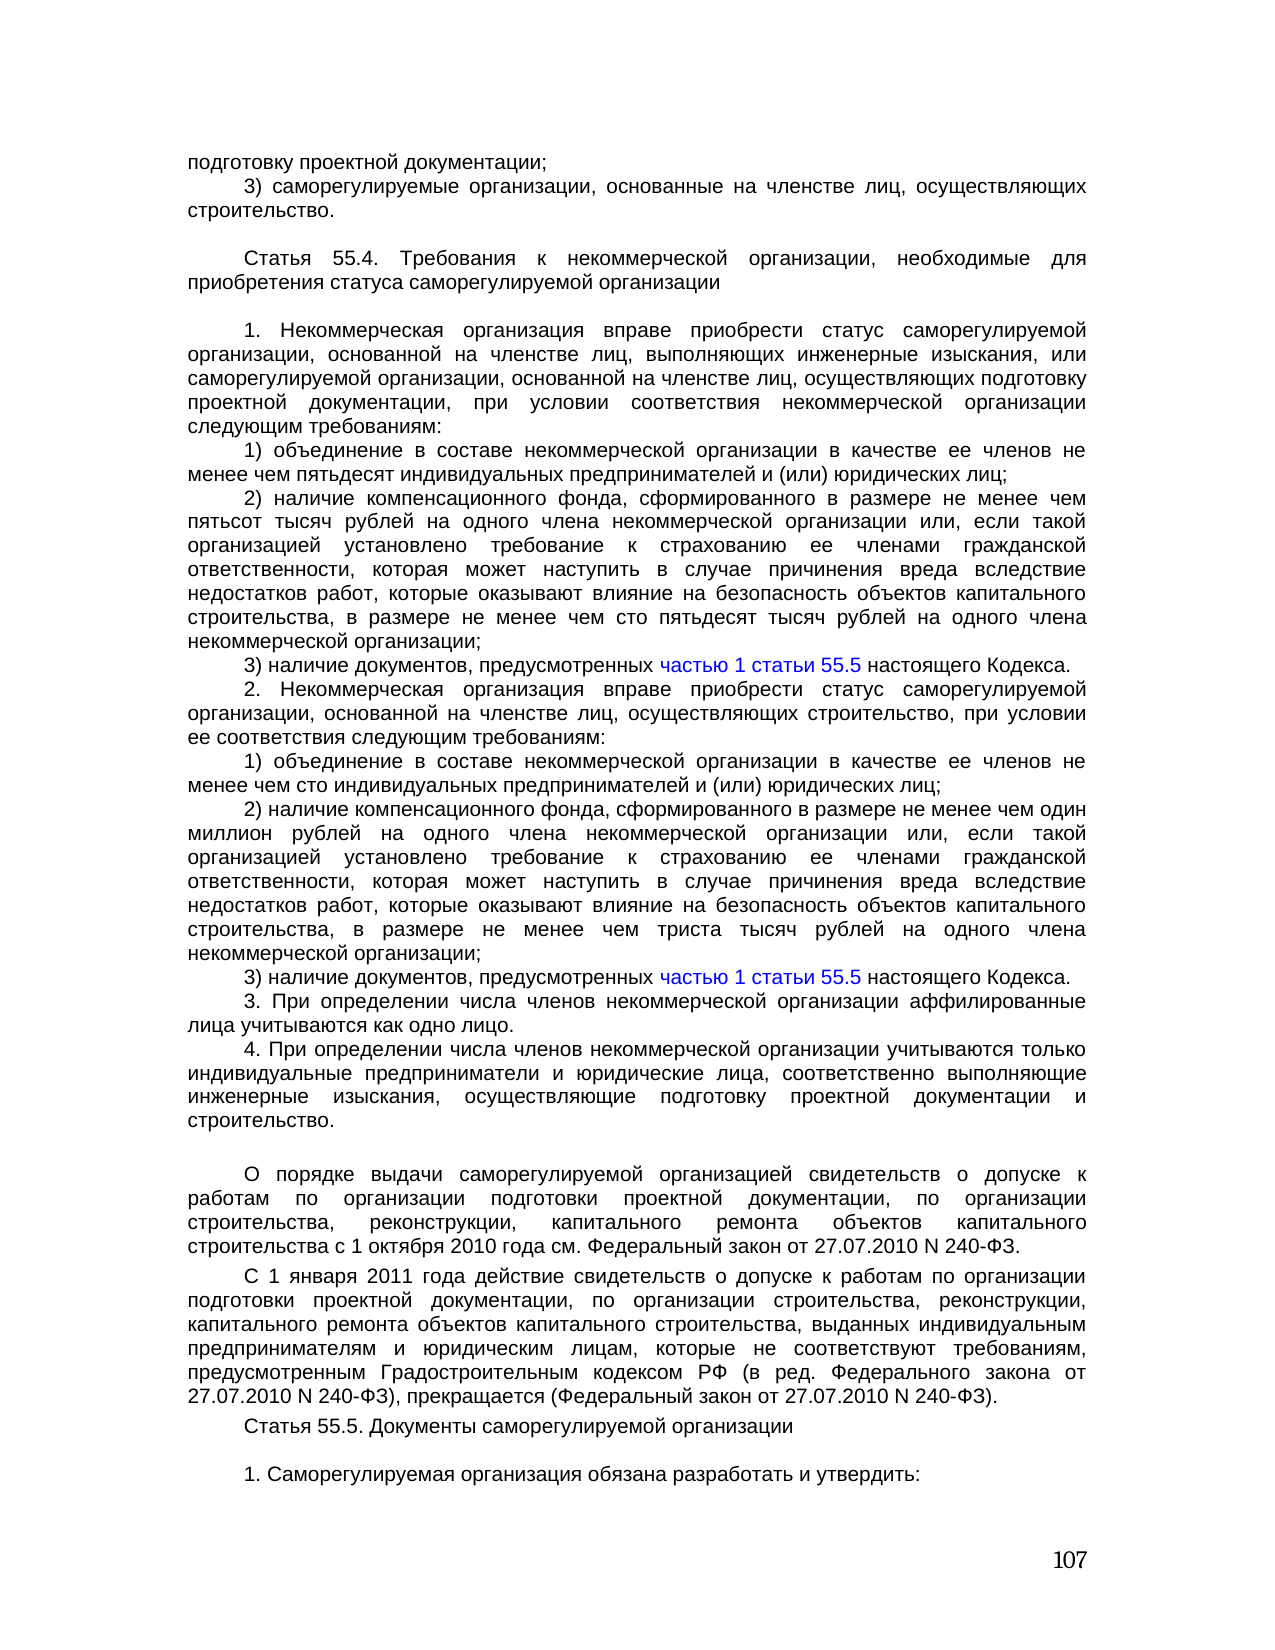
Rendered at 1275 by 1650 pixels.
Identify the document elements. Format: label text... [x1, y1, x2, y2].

text 1) объединение в составе некоммерческой организации в качестве ее членов не менее чем пятьдесят индивидуальных предпринимателей и (или) юридических лиц; [187, 437, 1087, 485]
text 2) наличие компенсационного фонда, сформированного в размере не менее чем один миллион рублей на одного члена некоммерческой организации или, если такой организацией установлено требование к страхованию ее членами гражданской ответственности, которая может наступить в случае причинения вреда вследствие недостатков работ, которые оказывают влияние на безопасность объектов капитального строительства, в размере не менее чем триста тысяч рублей на одного члена некоммерческой организации; [187, 797, 1087, 964]
text 3) наличие документов, предусмотренных частью 1 статьи 55.5 настоящего Кодекса. [187, 653, 1087, 677]
text 3) саморегулируемые организации, основанные на членстве лиц, осуществляющих строительство. [187, 174, 1087, 222]
text 1. Некоммерческая организация вправе приобрести статус саморегулируемой организации, основанной на членстве лиц, выполняющих инженерные изыскания, или саморегулируемой организации, основанной на членстве лиц, осуществляющих подготовку проектной документации, при условии соответствия некоммерческой организации следующим требованиям: [187, 318, 1087, 437]
text О порядке выдачи саморегулируемой организацией свидетельств о допуске к работам по организации подготовки проектной документации, по организации строительства, реконструкции, капитального ремонта объектов капитального строительства с 1 октября 2010 года см. Федеральный закон от 27.07.2010 N 240-ФЗ. [187, 1162, 1087, 1258]
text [187, 150, 1087, 174]
text 2. Некоммерческая организация вправе приобрести статус саморегулируемой организации, основанной на членстве лиц, осуществляющих строительство, при условии ее соответствия следующим требованиям: [187, 677, 1087, 749]
text Статья 55.4. Требования к некоммерческой организации, необходимые для приобретения статуса саморегулируемой организации [187, 246, 1087, 294]
text Статья 55.5. Документы саморегулируемой организации [187, 1414, 1087, 1438]
text 4. При определении числа членов некоммерческой организации учитываются только индивидуальные предприниматели и юридические лица, соответственно выполняющие инженерные изыскания, осуществляющие подготовку проектной документации и строительство. [187, 1036, 1087, 1132]
text 2) наличие компенсационного фонда, сформированного в размере не менее чем пятьсот тысяч рублей на одного члена некоммерческой организации или, если такой организацией установлено требование к страхованию ее членами гражданской ответственности, которая может наступить в случае причинения вреда вследствие недостатков работ, которые оказывают влияние на безопасность объектов капитального строительства, в размере не менее чем сто пятьдесят тысяч рублей на одного члена некоммерческой организации; [187, 485, 1087, 653]
text С 1 января 2011 года действие свидетельств о допуске к работам по организации подготовки проектной документации, по организации строительства, реконструкции, капитального ремонта объектов капитального строительства, выданных индивидуальным предпринимателям и юридическим лицам, которые не соответствуют требованиям, предусмотренным Градостроительным кодексом РФ (в ред. Федерального закона от 27.07.2010 N 240-ФЗ), прекращается (Федеральный закон от 27.07.2010 N 240-ФЗ). [187, 1264, 1087, 1408]
text 3. При определении числа членов некоммерческой организации аффилированные лица учитываются как одно лицо. [187, 988, 1087, 1036]
text 1. Саморегулируемая организация обязана разработать и утвердить: [187, 1462, 1087, 1486]
text 1) объединение в составе некоммерческой организации в качестве ее членов не менее чем сто индивидуальных предпринимателей и (или) юридических лиц; [187, 749, 1087, 797]
text 3) наличие документов, предусмотренных частью 1 статьи 55.5 настоящего Кодекса. [187, 964, 1087, 988]
